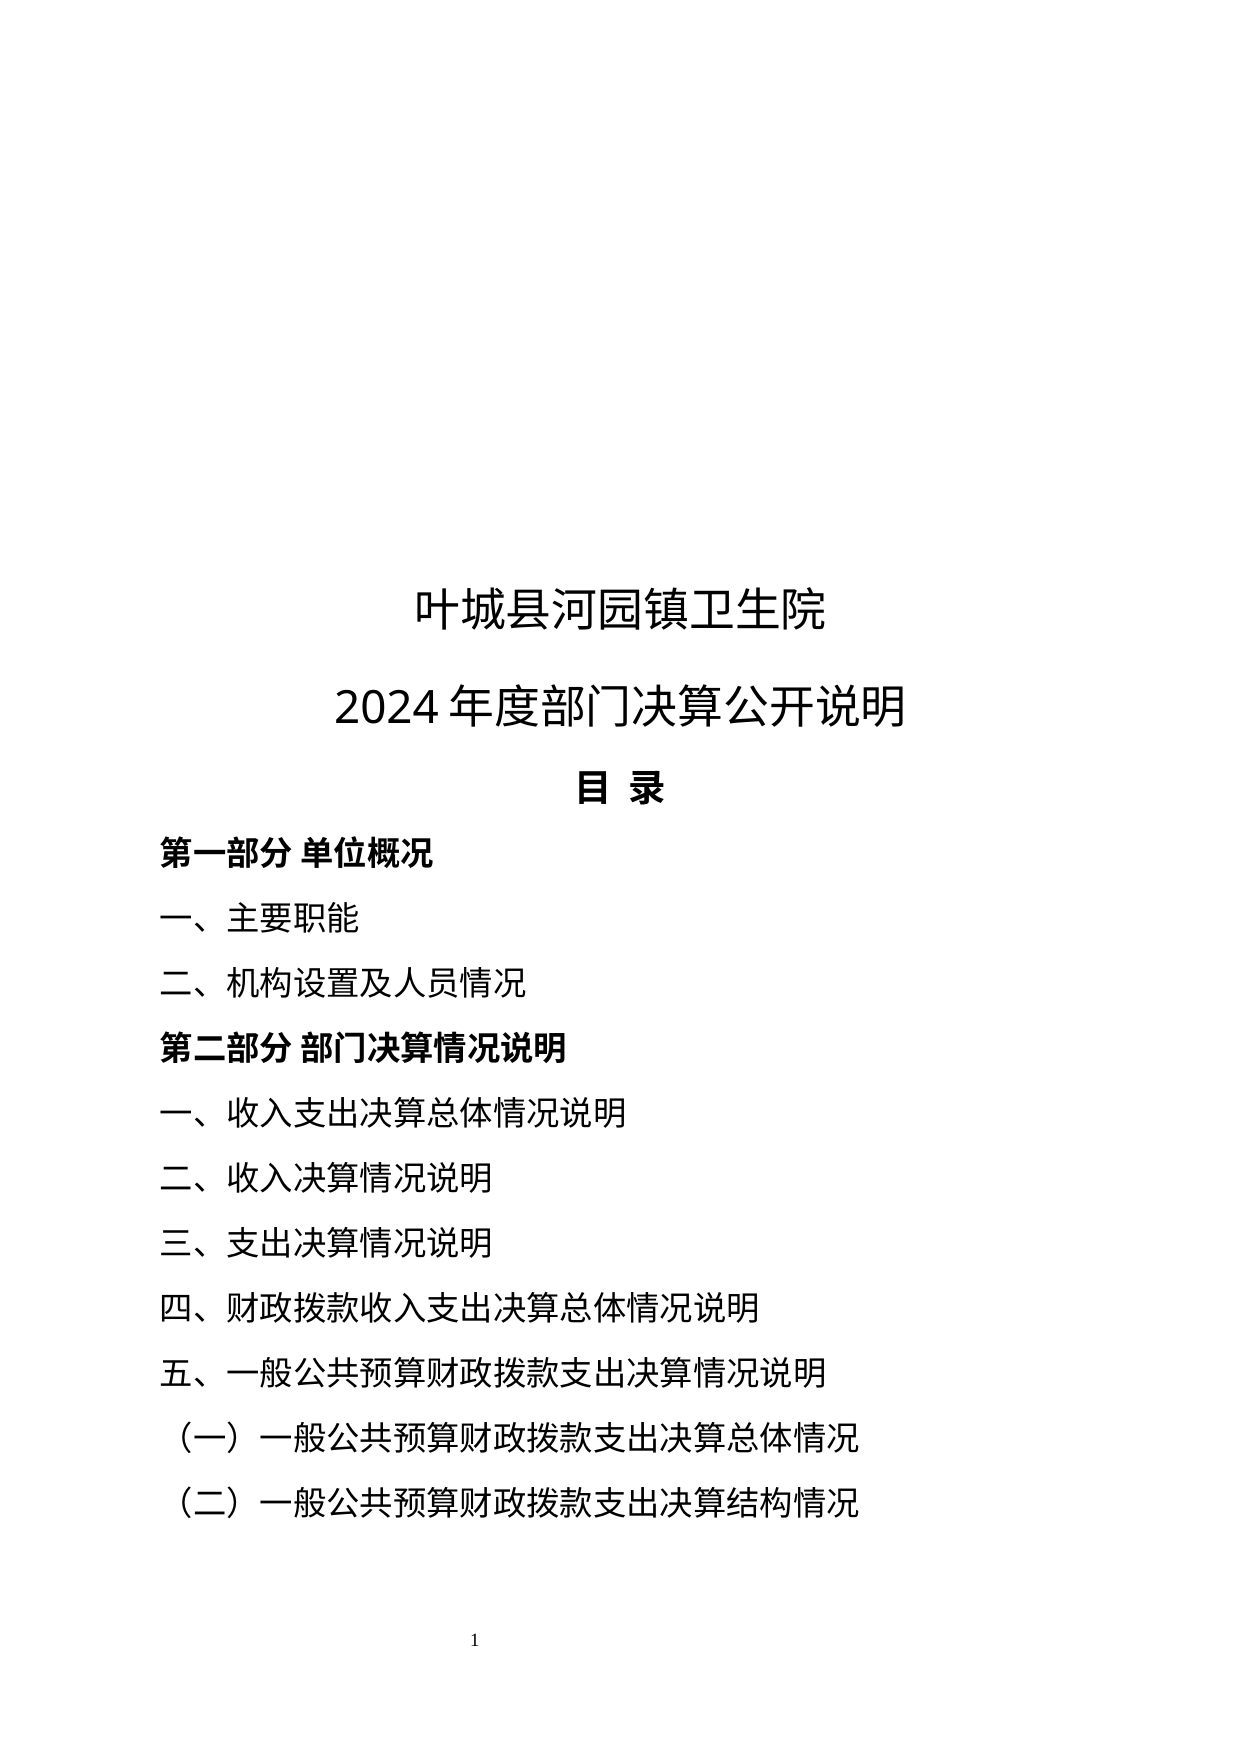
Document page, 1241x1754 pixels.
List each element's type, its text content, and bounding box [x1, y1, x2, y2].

text （一）一般公共预算财政拨款支出决算总体情况 [159, 1403, 1081, 1468]
text 一、收入支出决算总体情况说明 [159, 1078, 1081, 1143]
text 第二部分 部门决算情况说明 [159, 1013, 1081, 1078]
text 一、主要职能 [159, 883, 1081, 948]
text 2024年度部门决算公开说明 [159, 655, 1081, 753]
text 二、机构设置及人员情况 [159, 948, 1081, 1013]
text 三、支出决算情况说明 [159, 1208, 1081, 1273]
text 二、收入决算情况说明 [159, 1143, 1081, 1208]
text 第一部分 单位概况 [159, 818, 1081, 883]
text （二）一般公共预算财政拨款支出决算结构情况 [159, 1468, 1081, 1533]
text 四、财政拨款收入支出决算总体情况说明 [159, 1273, 1081, 1338]
text 叶城县河园镇卫生院 [159, 558, 1081, 655]
text 目 录 [159, 753, 1081, 818]
text 五、一般公共预算财政拨款支出决算情况说明 [159, 1338, 1081, 1403]
